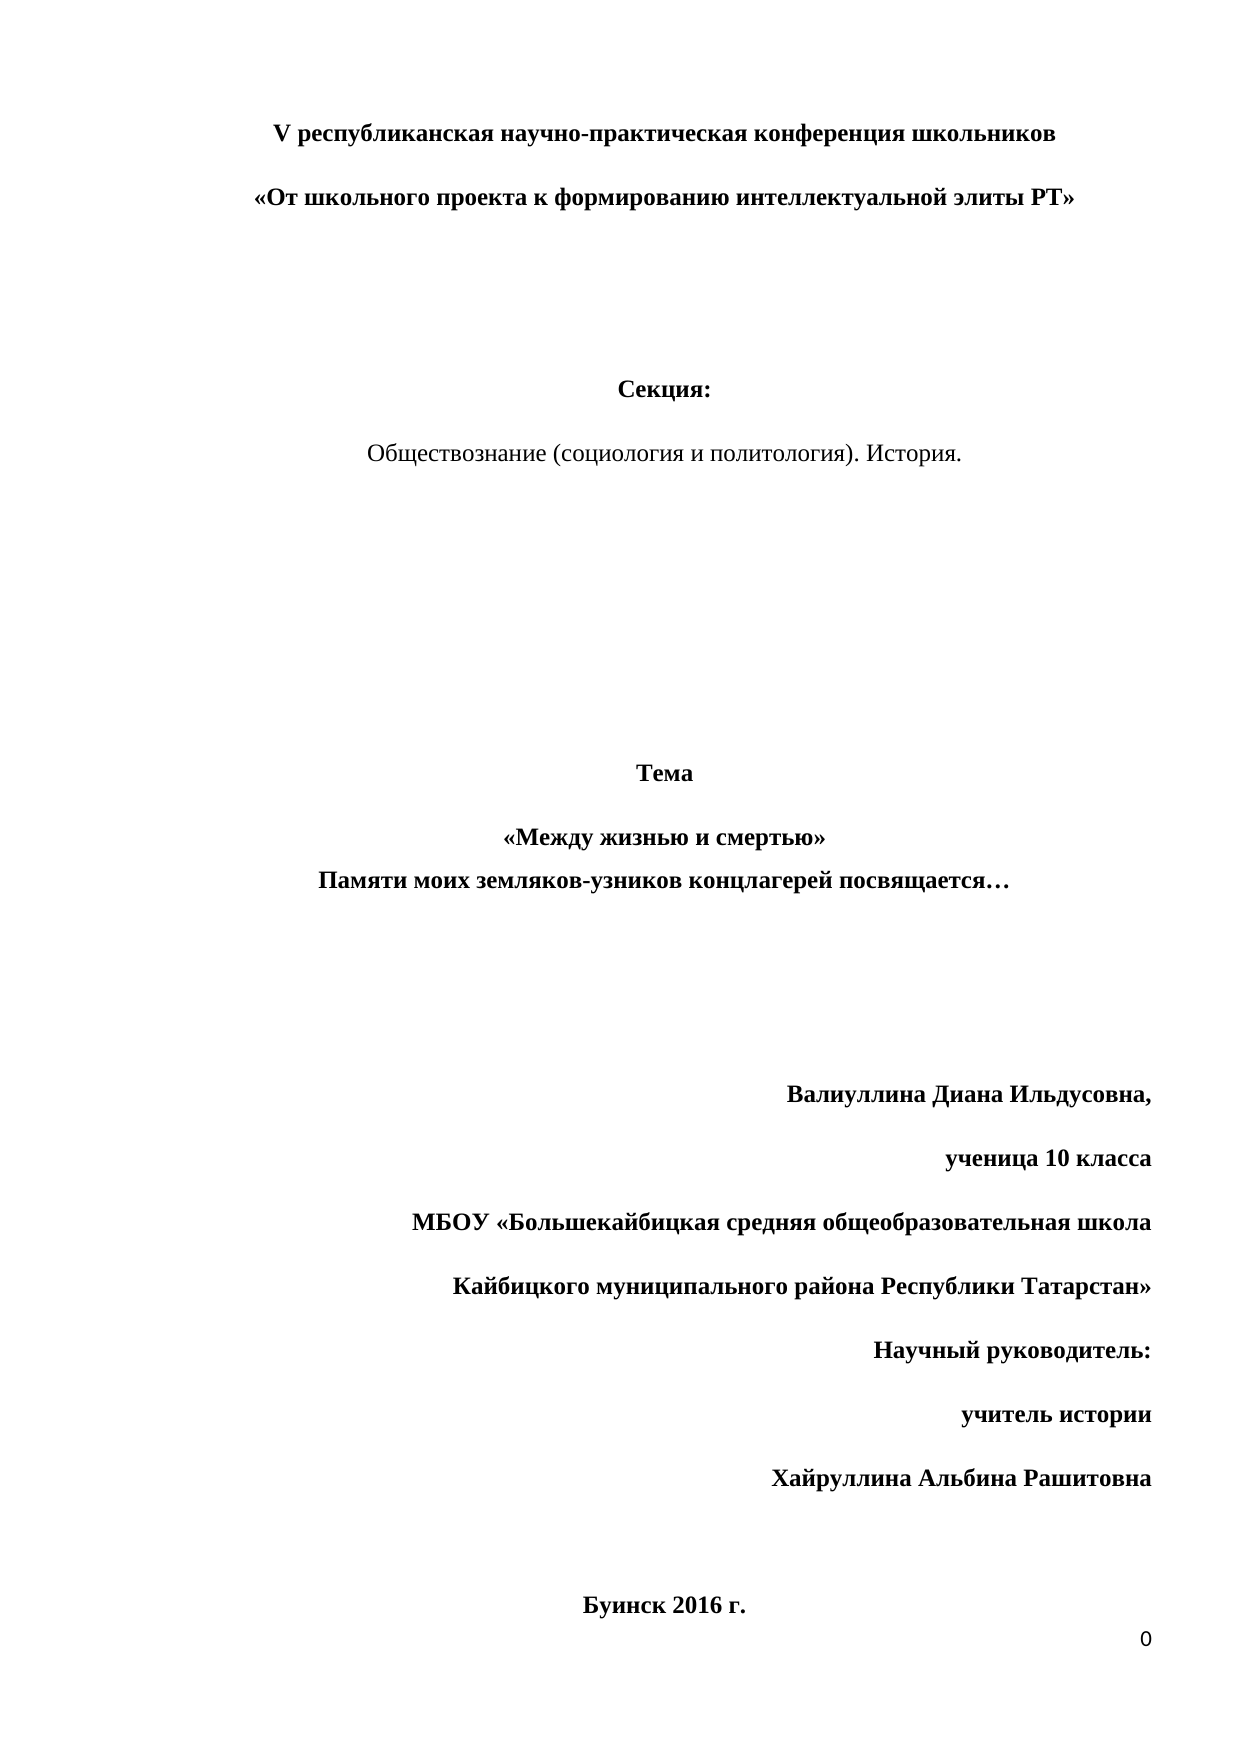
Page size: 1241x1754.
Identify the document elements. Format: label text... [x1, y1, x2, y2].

text Обществознание (социология и политология). История. [177, 438, 1152, 467]
text Хайруллина Альбина Рашитовна [177, 1463, 1152, 1491]
text Кайбицкого муниципального района Республики Татарстан» [177, 1271, 1152, 1299]
text Буинск . [177, 1591, 1152, 1619]
text Валиуллина Диана Ильдусовна, [177, 1079, 1152, 1108]
text «Между жизнью и смертью» [177, 822, 1152, 850]
text Тема [177, 758, 1152, 786]
text «От школьного проекта к формированию интеллектуальной элиты РТ» [177, 182, 1152, 211]
text учитель истории [177, 1399, 1152, 1427]
text ученица 10 класса [177, 1143, 1152, 1172]
text Научный руководитель: [177, 1335, 1152, 1363]
text V республиканская научно-практическая конференция школьников [177, 118, 1152, 147]
text Памяти моих земляков-узников концлагерей посвящается… [177, 865, 1152, 893]
text Секция: [177, 374, 1152, 403]
text МБОУ «Большекайбицкая средняя общеобразовательная школа [177, 1207, 1152, 1236]
